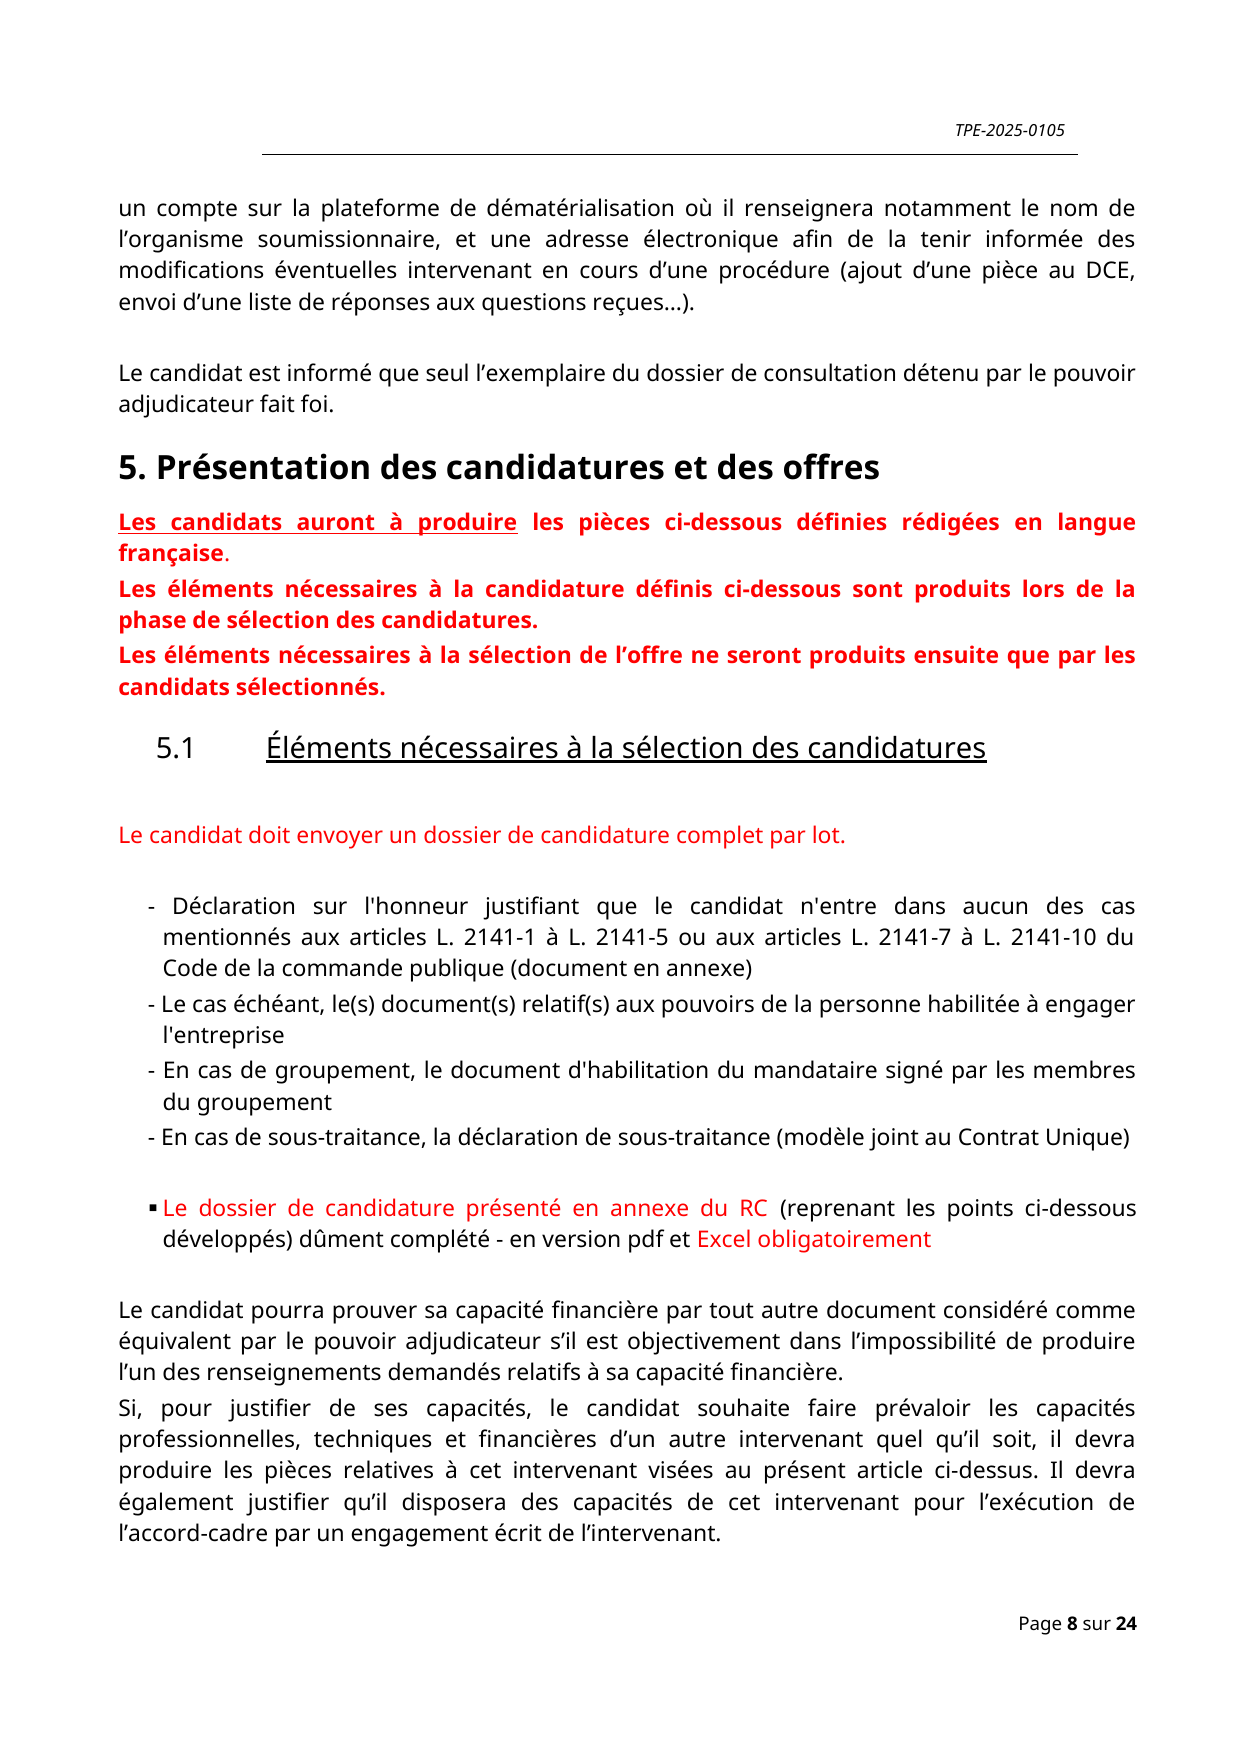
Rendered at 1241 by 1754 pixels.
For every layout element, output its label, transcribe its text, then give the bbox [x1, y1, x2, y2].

text - Le cas échéant, le(s) document(s) relatif(s) aux pouvoirs de la personne habilitée à engager l'entreprise [148, 987, 1137, 1050]
text Le candidat est informé que seul l’exemplaire du dossier de consultation détenu par le pouvoir adjudicateur fait foi. [118, 357, 1137, 419]
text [118, 192, 1137, 317]
list Le dossier de candidature présenté en annexe du RC (reprenant les points ci-dessous développés) dûment complété - en version pdf et Excel obligatoirement [148, 1192, 1137, 1254]
text Les candidats auront à produire les pièces ci-dessous définies rédigées en langue française. [118, 506, 1137, 569]
text Présentation des candidatures et des offres [118, 444, 1137, 489]
text - Déclaration sur l'honneur justifiant que le candidat n'entre dans aucun des cas mentionnés aux articles L. 2141-1 à L. 2141-5 ou aux articles L. 2141-7 à L. 2141-10 du Code de la commande publique (document en annexe) [148, 889, 1137, 983]
text Le candidat doit envoyer un dossier de candidature complet par lot. [118, 819, 1137, 850]
text Les éléments nécessaires à la candidature définis ci-dessous sont produits lors de la phase de sélection des candidatures. [118, 573, 1137, 635]
text - En cas de sous-traitance, la déclaration de sous-traitance (modèle joint au Contrat Unique) [148, 1121, 1137, 1152]
text Éléments nécessaires à la sélection des candidatures [156, 727, 1137, 767]
text Les éléments nécessaires à la sélection de l’offre ne seront produits ensuite que par les candidats sélectionnés. [118, 639, 1137, 702]
text - En cas de groupement, le document d'habilitation du mandataire signé par les membres du groupement [148, 1054, 1137, 1117]
text Si, pour justifier de ses capacités, le candidat souhaite faire prévaloir les capacités professionnelles, techniques et financières d’un autre intervenant quel qu’il soit, il devra produire les pièces relatives à cet intervenant visées au présent article ci-dessus. Il devra également justifier qu’il disposera des capacités de cet intervenant pour l’exécution de l’accord-cadre par un engagement écrit de l’intervenant. [118, 1392, 1137, 1548]
text Le candidat pourra prouver sa capacité financière par tout autre document considéré comme équivalent par le pouvoir adjudicateur s’il est objectivement dans l’impossibilité de produire l’un des renseignements demandés relatifs à sa capacité financière. [118, 1294, 1137, 1387]
